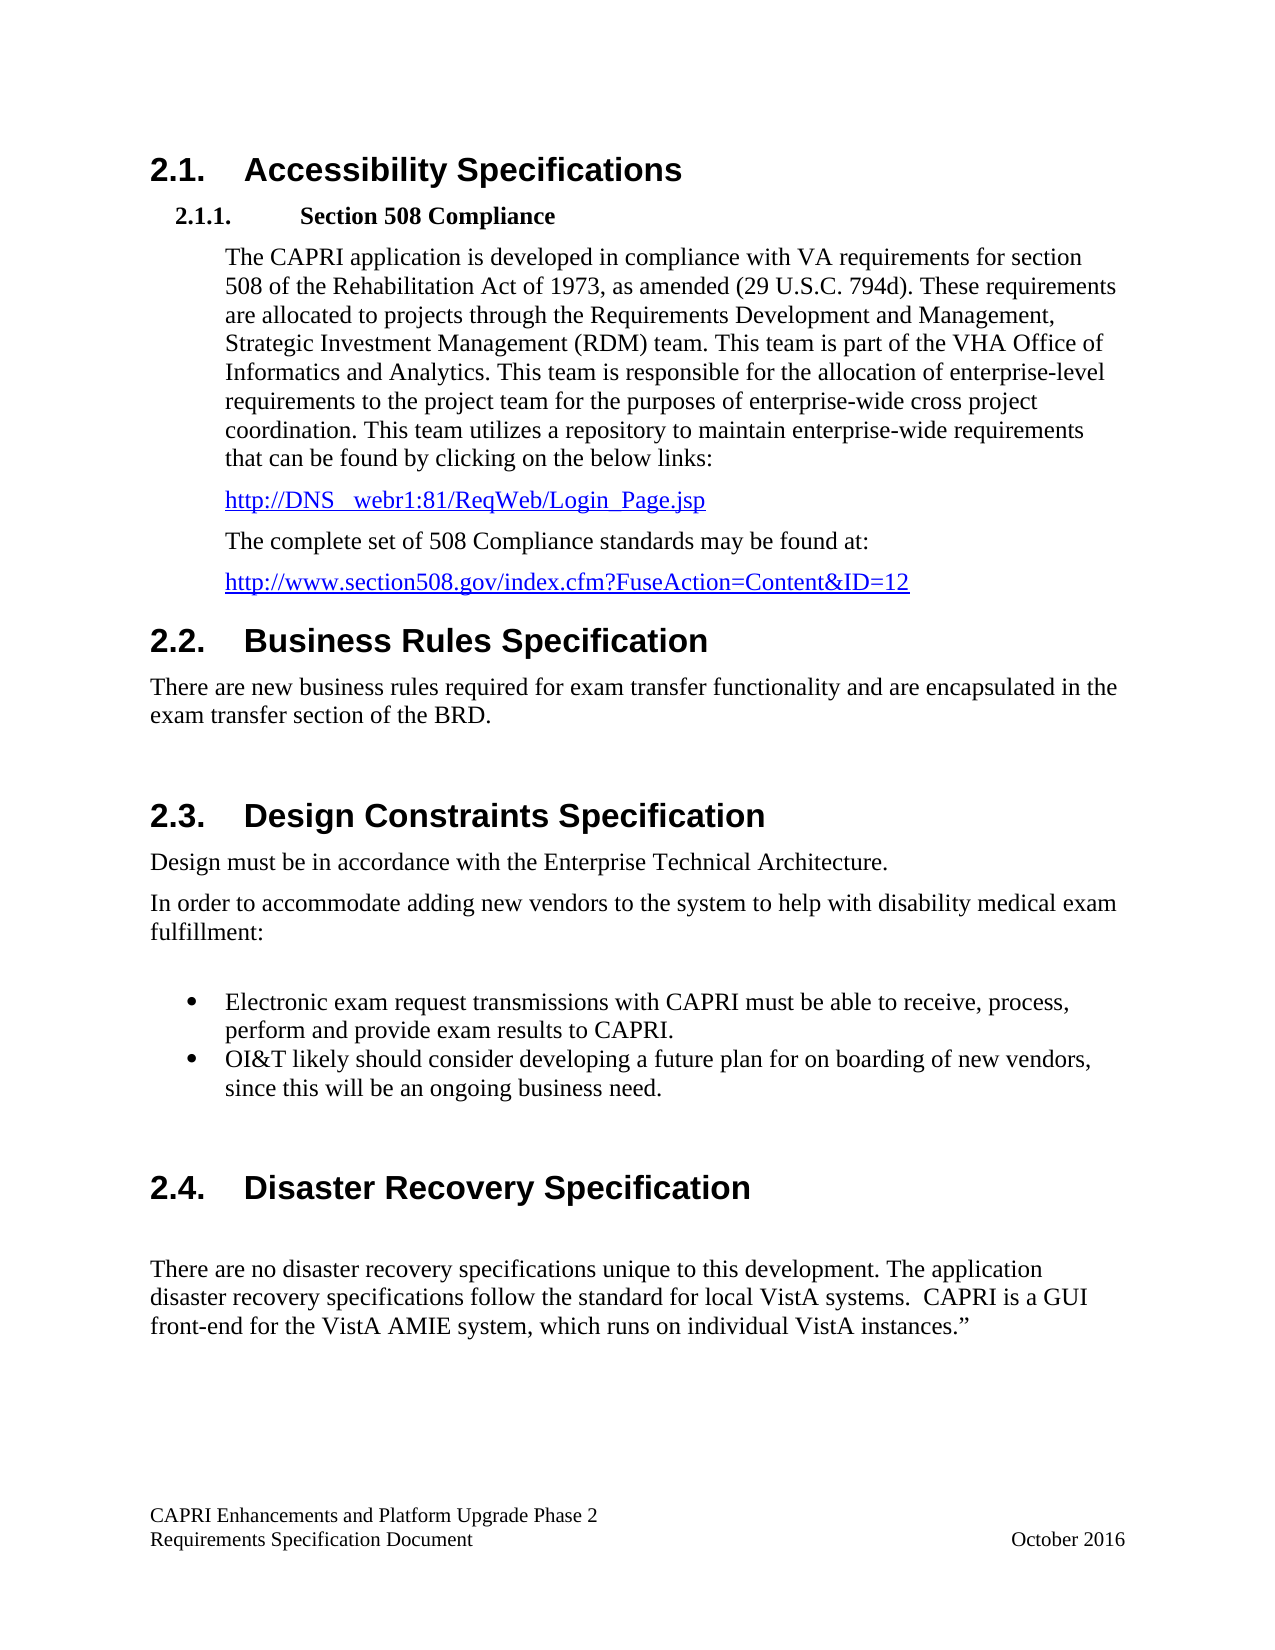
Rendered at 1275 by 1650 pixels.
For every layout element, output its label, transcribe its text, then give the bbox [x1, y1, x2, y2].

text The complete set of 508 Compliance standards may be found at: [150, 526, 1125, 555]
text http://www.section508.gov/index.cfm?FuseAction=Content&ID=12 [150, 567, 1125, 596]
text In order to accommodate adding new vendors to the system to help with disability medical exam fulfillment: [150, 888, 1125, 945]
subtitle Business Rules Specification [150, 621, 1125, 659]
list Electronic exam request transmissions with CAPRI must be able to receive, process, perform and provide exam results to CAPRI. [187, 987, 1125, 1044]
list OI&T likely should consider developing a future plan for on boarding of new vendors, since this will be an ongoing business need. [187, 1044, 1125, 1102]
text There are new business rules required for exam transfer functionality and are encapsulated in the exam transfer section of the BRD. [150, 672, 1125, 729]
text http://DNS webr1:81/ReqWeb/Login_Page.jsp [150, 485, 1125, 513]
text There are no disaster recovery specifications unique to this development. The application disaster recovery specifications follow the standard for local VistA systems. CAPRI is a GUI front-end for the VistA AMIE system, which runs on individual VistA instances.” [150, 1254, 1125, 1340]
text 2.1.1. Section 508 Compliance [150, 201, 1125, 230]
subtitle Disaster Recovery Specification [150, 1168, 1125, 1206]
subtitle Design Constraints Specification [150, 796, 1125, 834]
text The CAPRI application is developed in compliance with VA requirements for section 508 of the Rehabilitation Act of 1973, as amended (29 U.S.C. 794d). These requirements are allocated to projects through the Requirements Development and Management, Strategic Investment Management (RDM) team. This team is part of the VHA Office of Informatics and Analytics. This team is responsible for the allocation of enterprise-level requirements to the project team for the purposes of enterprise-wide cross project coordination. This team utilizes a repository to maintain enterprise-wide requirements that can be found by clicking on the below links: [225, 242, 1125, 472]
text Design must be in accordance with the Enterprise Technical Architecture. [150, 847, 1125, 875]
subtitle Accessibility Specifications [150, 150, 1125, 188]
